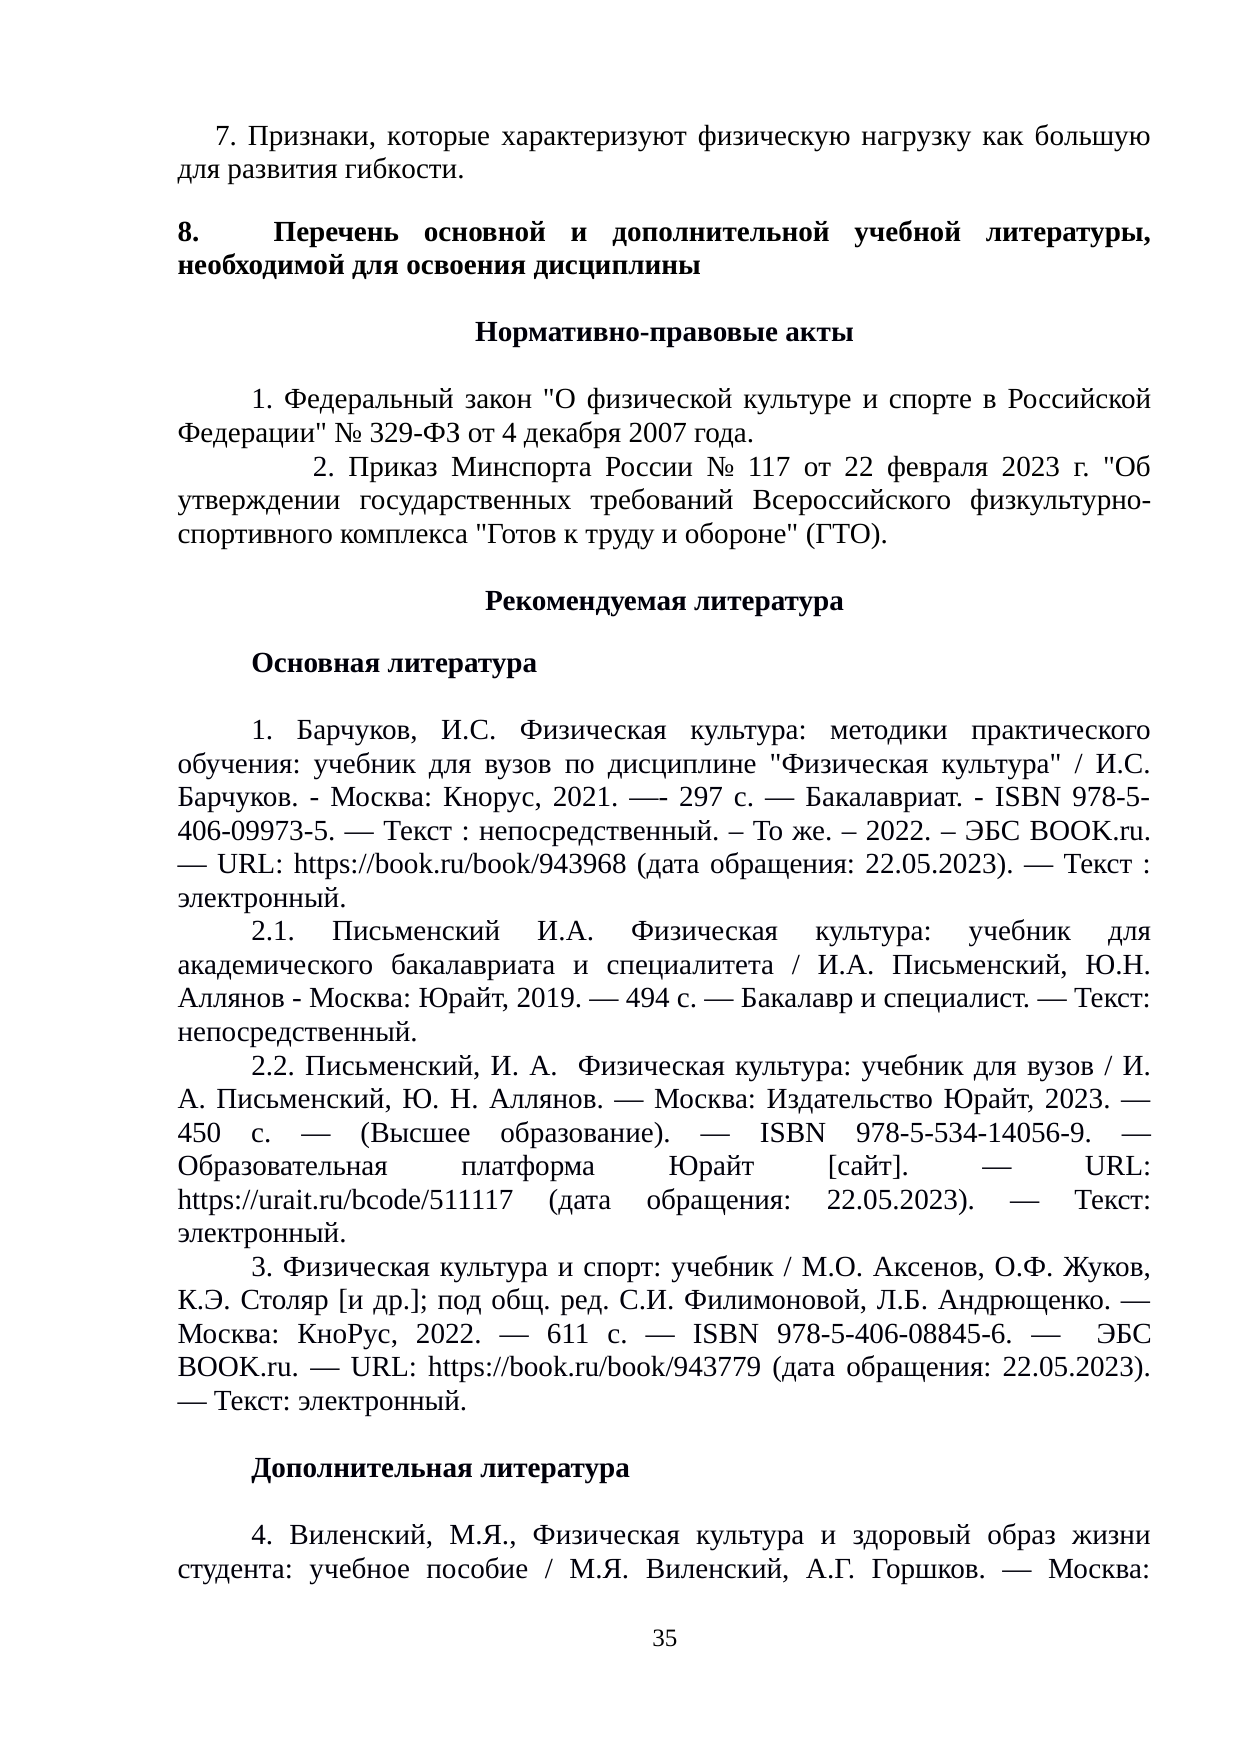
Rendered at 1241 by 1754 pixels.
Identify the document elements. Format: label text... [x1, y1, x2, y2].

text 8. Перечень основной и дополнительной учебной литературы, необходимой для освоения дисциплины [177, 214, 1152, 281]
text 1. Барчуков, И.С. Физическая культура: методики практического обучения: учебник для вузов по дисциплине "Физическая культура" / И.С. Барчуков. - Москва: Кнорус, 2021. —- 297 с. — Бакалавриат. - ISBN 978-5-406-09973-5. — Текст : непосредственный. – То же. – 2022. – ЭБС BOOK.ru. — URL: https://book.ru/book/943968 (дата обращения: 22.05.2023). — Текст : электронный. [177, 712, 1152, 913]
text Нормативно-правовые акты [177, 314, 1152, 348]
text 3. Физическая культура и спорт: учебник / М.О. Аксенов, О.Ф. Жуков, К.Э. Столяр [и др.]; под общ. ред. С.И. Филимоновой, Л.Б. Андрющенко. — Москва: КноРус, 2022. — 611 с. — ISBN 978-5-406-08845-6. — ЭБС BOOK.ru. — URL: https://book.ru/book/943779 (дата обращения: 22.05.2023). — Текст: электронный. [177, 1249, 1152, 1417]
text 2.1. Письменский И.А. Физическая культура: учебник для академического бакалавриата и специалитета / И.А. Письменский, Ю.Н. Аллянов - Москва: Юрайт, 2019. — 494 с. — Бакалавр и специалист. — Текст: непосредственный. [177, 913, 1152, 1048]
text Дополнительная литература [177, 1450, 1152, 1484]
text 2. Приказ Минспорта России № 117 от 22 февраля 2023 г. "Об утверждении государственных требований Всероссийского физкультурно-спортивного комплекса "Готов к труду и обороне" (ГТО). [177, 449, 1152, 549]
text Рекомендуемая литература [177, 583, 1152, 616]
text 7. Признаки, которые характеризуют физическую нагрузку как большую для развития гибкости. [177, 118, 1152, 185]
text 1. Федеральный закон "О физической культуре и спорте в Российской Федерации" № 329-ФЗ от 4 декабря 2007 года. [177, 382, 1152, 449]
text Основная литература [177, 645, 1152, 679]
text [177, 1517, 1152, 1584]
text 2.2. Письменский, И. А. Физическая культура: учебник для вузов / И. А. Письменский, Ю. Н. Аллянов. — Москва: Издательство Юрайт, 2023. — 450 с. — (Высшее образование). — ISBN 978-5-534-14056-9. — Образовательная платформа Юрайт [сайт]. — URL: https://urait.ru/bcode/511117 (дата обращения: 22.05.2023). — Текст: электронный. [177, 1048, 1152, 1249]
